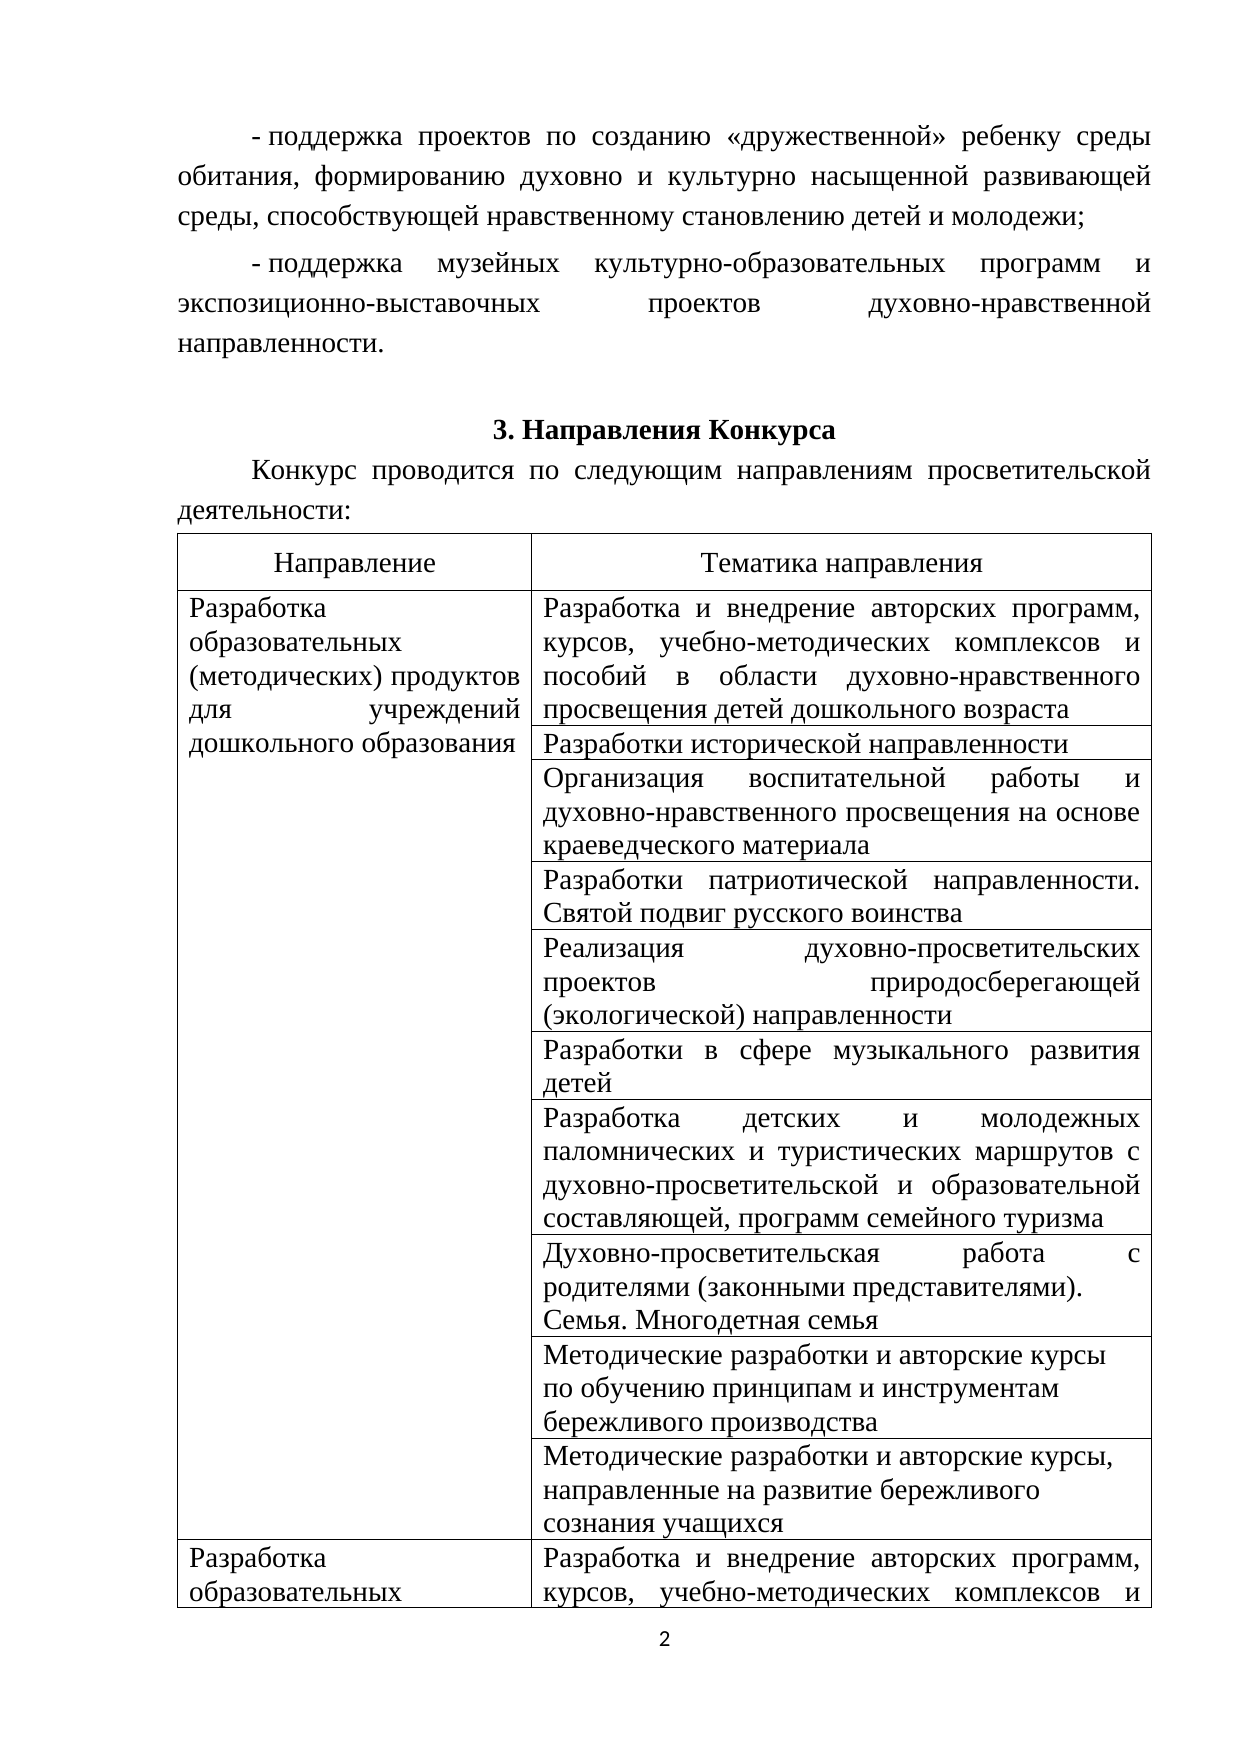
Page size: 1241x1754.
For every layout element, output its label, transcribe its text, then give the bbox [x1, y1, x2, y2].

table_cell Методические разработки и авторские курсы, направленные на развитие бережливого сознания учащихся [532, 1439, 1151, 1539]
table_cell Реализация духовно-просветительских проектов природосберегающей (экологической) направленности [532, 930, 1151, 1031]
table_cell Духовно-просветительская работа с родителями (законными представителями). Семья. Многодетная семья [532, 1235, 1151, 1336]
text - поддержка проектов по созданию «дружественной» ребенку среды обитания, формированию духовно и культурно насыщенной развивающей среды, способствующей нравственному становлению детей и молодежи; [177, 118, 1152, 232]
text Конкурс проводится по следующим направлениям просветительской деятельности: [177, 452, 1152, 526]
table_cell Разработка и внедрение авторских программ, курсов, учебно-методических комплексов и пособий в области духовно-нравственного просвещения детей дошкольного возраста [532, 591, 1151, 725]
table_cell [178, 1540, 531, 1607]
table_cell Разработка образовательных (методических) продуктов для учреждений дошкольного образования [178, 591, 531, 1539]
table_cell Разработки в сфере музыкального развития детей [532, 1032, 1151, 1099]
table_cell Разработки патриотической направленности. Святой подвиг русского воинства [532, 862, 1151, 929]
text - поддержка музейных культурно-образовательных программ и экспозиционно-выставочных проектов духовно-нравственной направленности. [177, 245, 1152, 359]
table_cell Организация воспитательной работы и духовно-нравственного просвещения на основе краеведческого материала [532, 760, 1151, 861]
table_header Тематика направления [532, 534, 1151, 589]
table_header Направление [178, 534, 531, 589]
table_cell Разработки исторической направленности [532, 726, 1151, 759]
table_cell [532, 1540, 1151, 1607]
text 3. Направления Конкурса [177, 412, 1152, 446]
table_cell Разработка детских и молодежных паломнических и туристических маршрутов с духовно-просветительской и образовательной составляющей, программ семейного туризма [532, 1100, 1151, 1234]
table_cell Методические разработки и авторские курсы по обучению принципам и инструментам бережливого производства [532, 1337, 1151, 1437]
